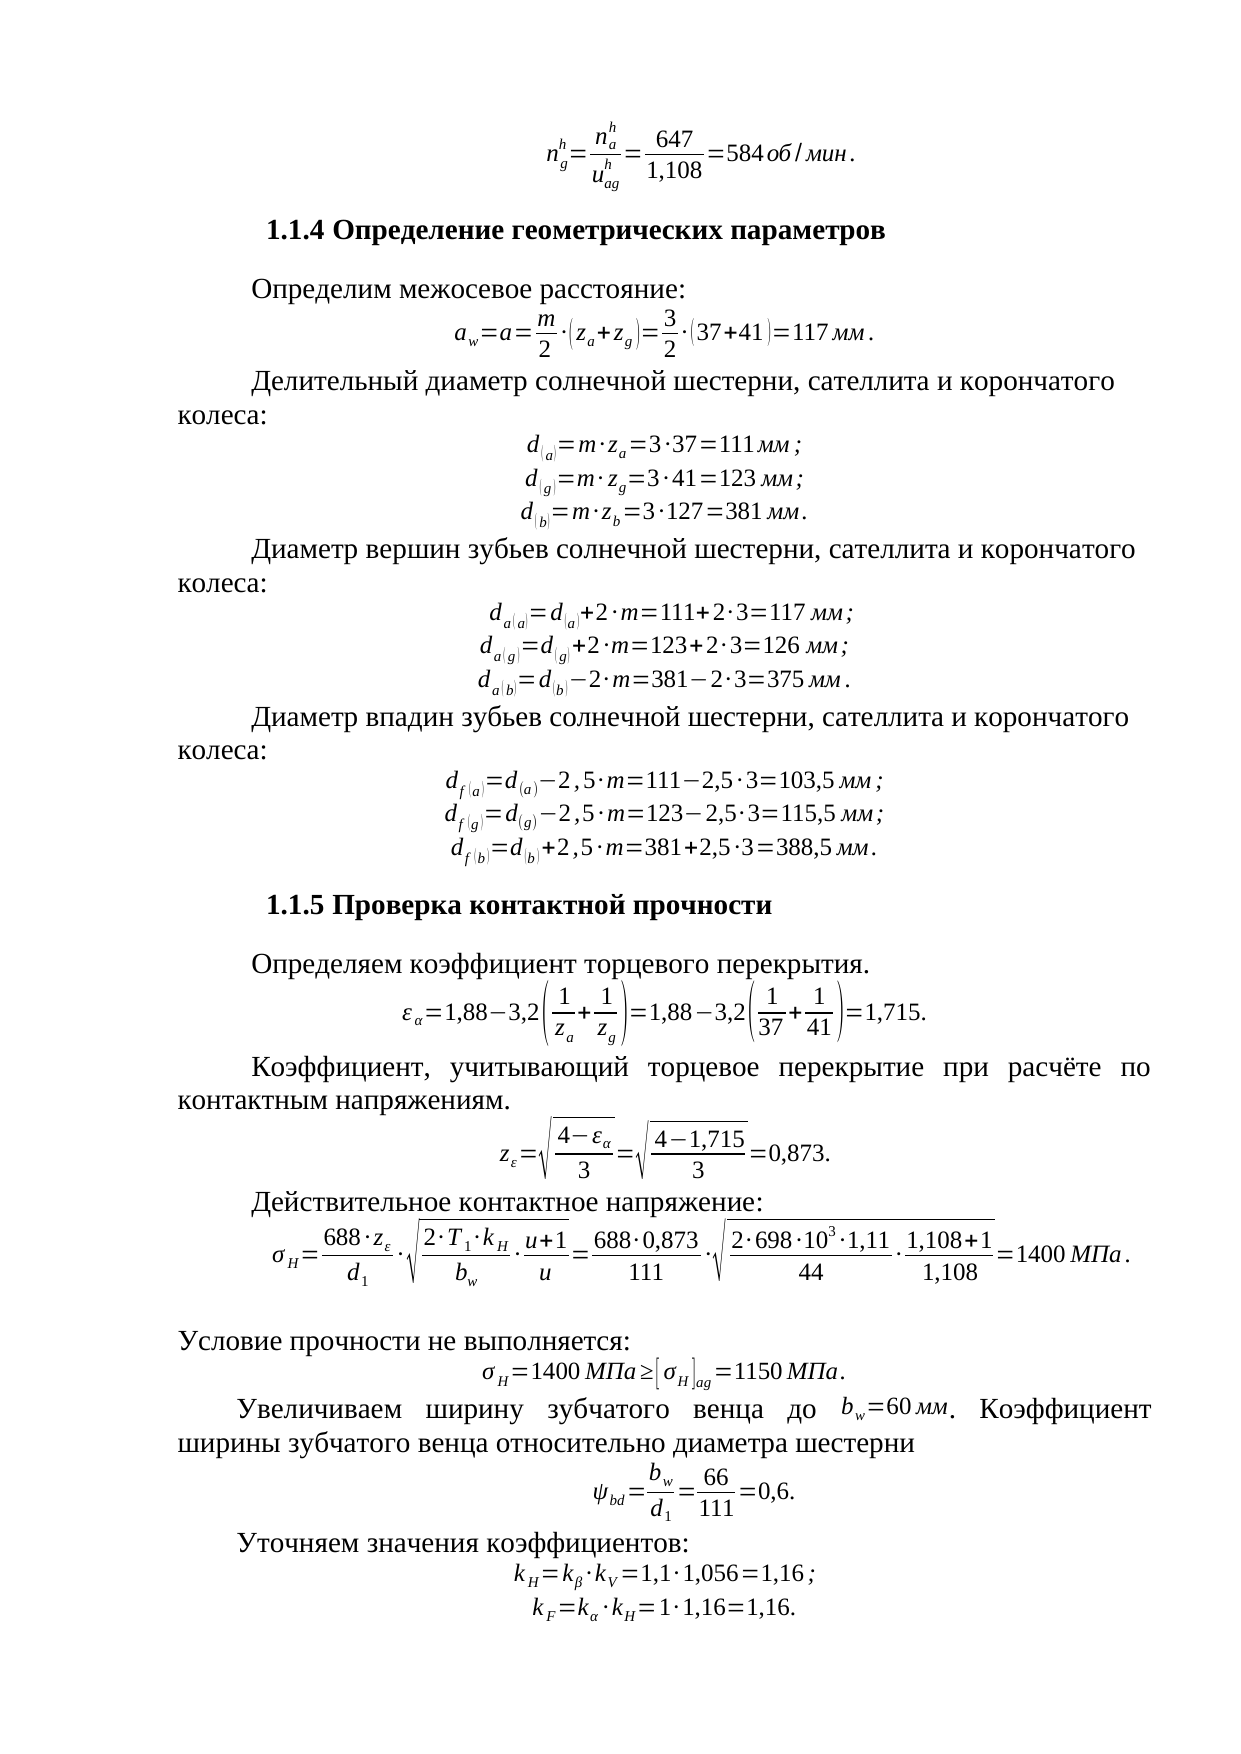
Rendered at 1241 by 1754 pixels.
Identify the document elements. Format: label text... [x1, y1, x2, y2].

text Увеличиваем ширину зубчатого венца до . Коэффициент ширины зубчатого венца относительно диаметра шестерни [177, 1392, 1152, 1459]
text Определяем коэффициент торцевого перекрытия. [177, 946, 1152, 979]
text Уточняем значения коэффициентов: [177, 1525, 1152, 1559]
subtitle Определение геометрических параметров [177, 212, 1152, 246]
text Делительный диаметр солнечной шестерни, сателлита и корончатого колеса: [177, 363, 1152, 431]
text Коэффициент, учитывающий торцевое перекрытие при расчёте по контактным напряжениям. [177, 1049, 1152, 1116]
text Действительное контактное напряжение: [177, 1184, 1152, 1217]
text Диаметр впадин зубьев солнечной шестерни, сателлита и корончатого колеса: [177, 699, 1152, 766]
text Условие прочности не выполняется: [177, 1323, 1152, 1357]
subtitle Проверка контактной прочности [177, 887, 1152, 921]
text Определим межосевое расстояние: [177, 271, 1152, 304]
text Диаметр вершин зубьев солнечной шестерни, сателлита и корончатого колеса: [177, 531, 1152, 598]
